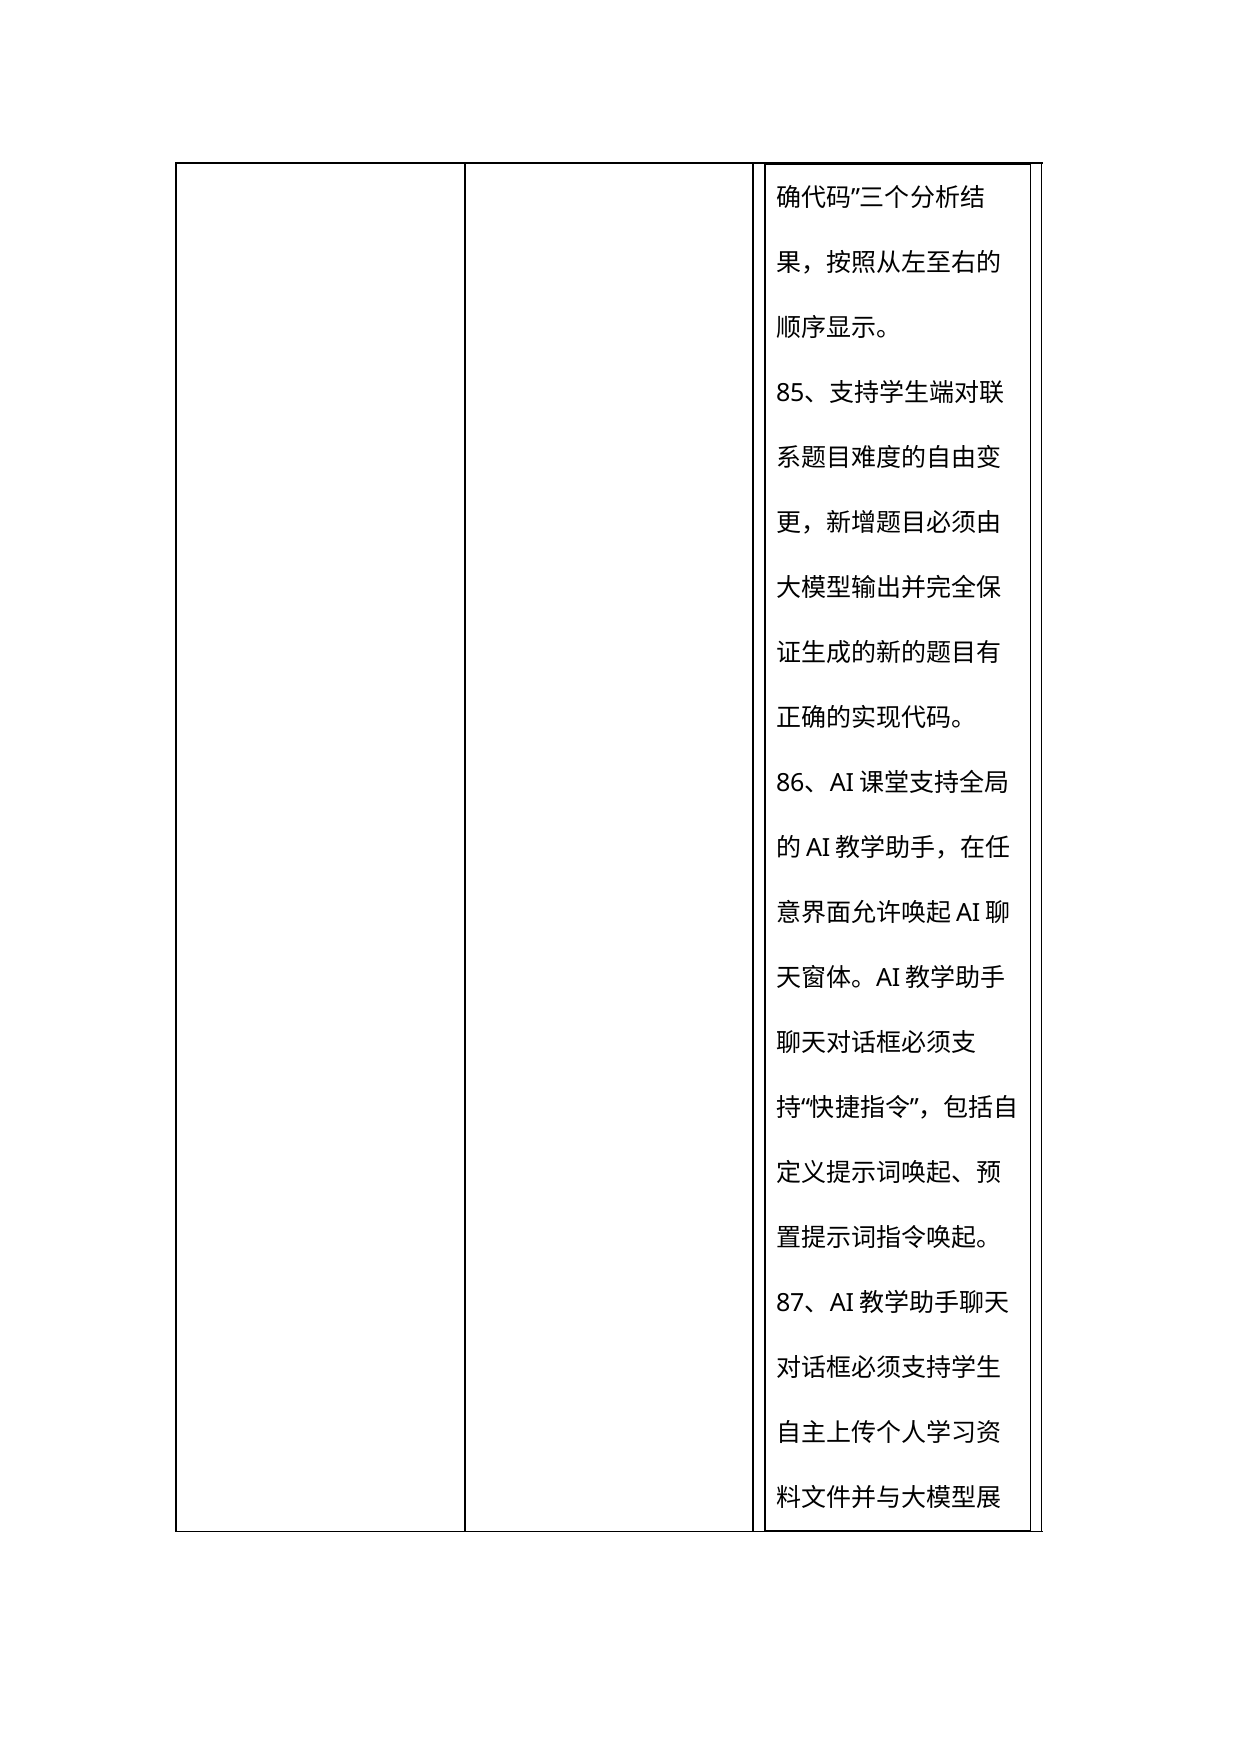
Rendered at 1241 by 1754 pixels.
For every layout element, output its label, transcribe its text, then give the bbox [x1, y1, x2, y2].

table_cell 1 [177, 164, 464, 1531]
table_cell 清单明细 [766, 165, 1030, 1530]
table_cell [466, 164, 752, 1531]
